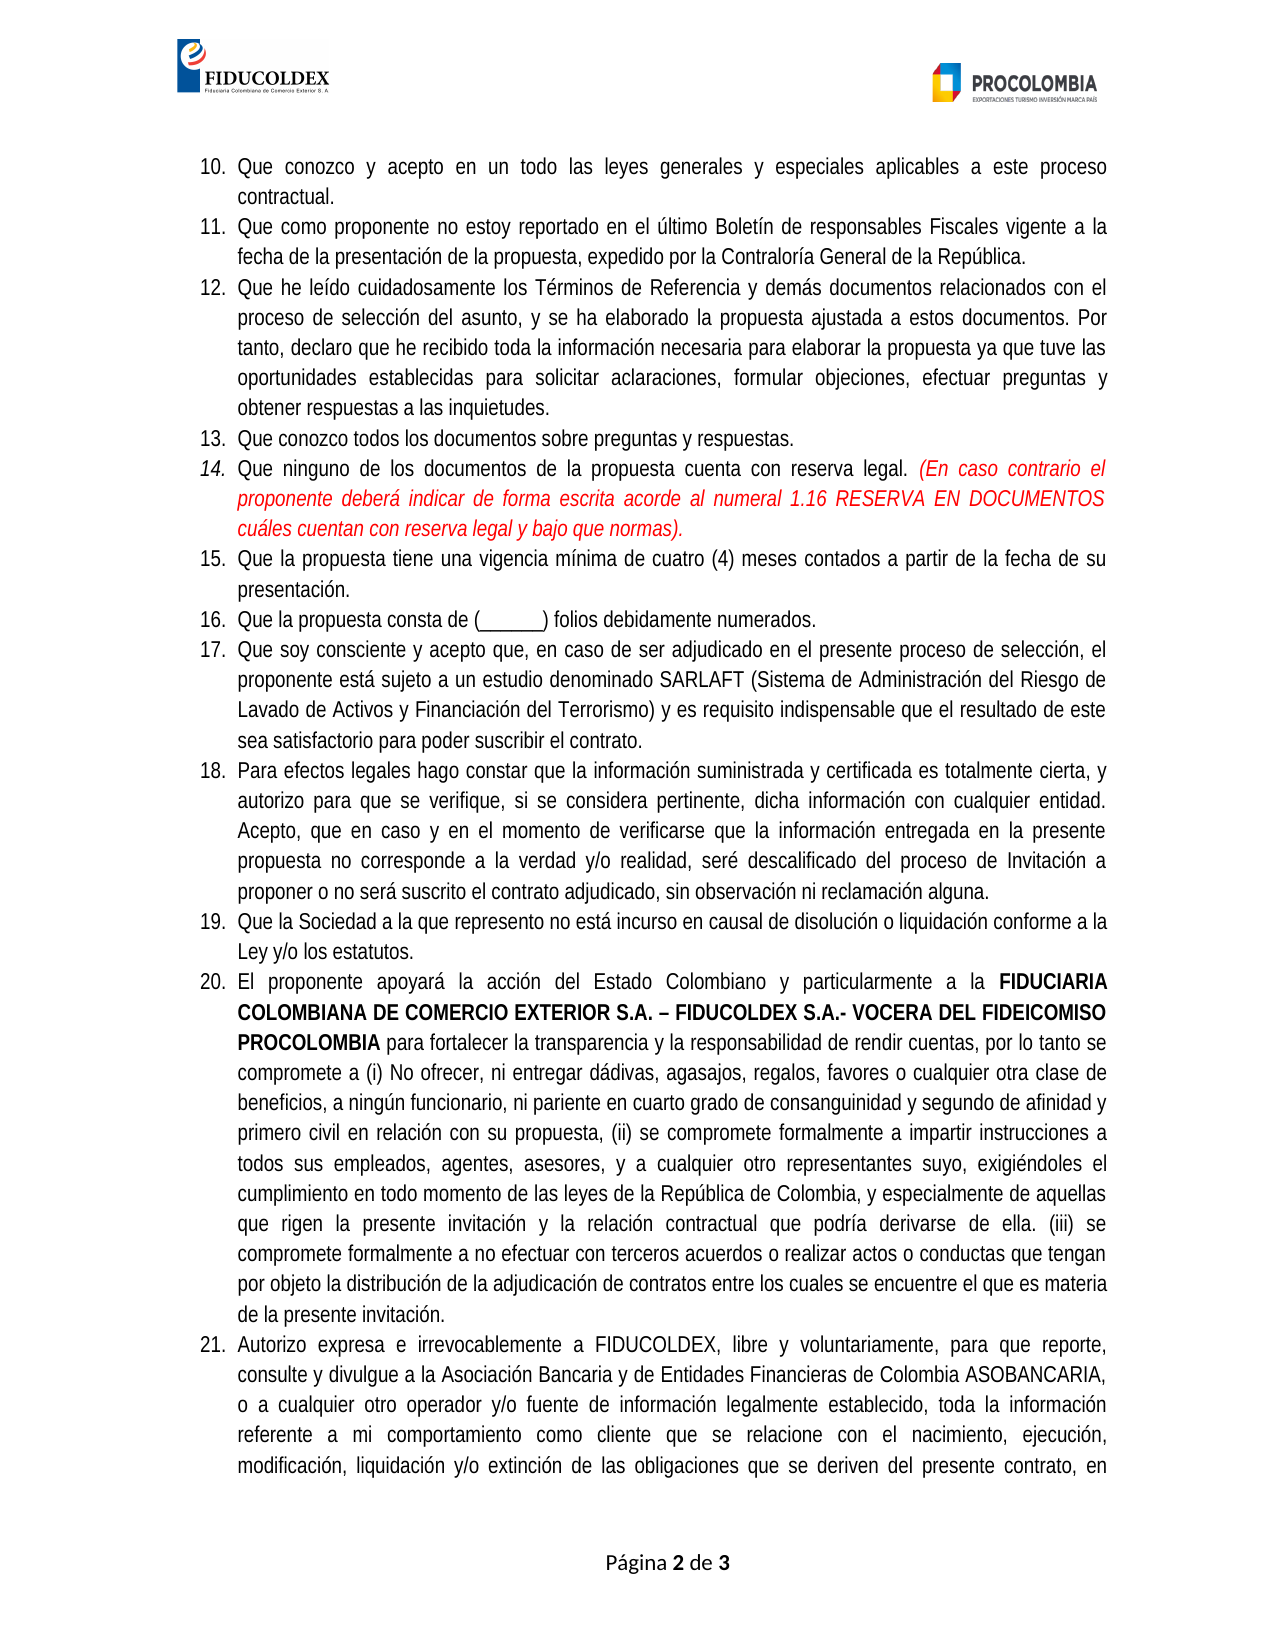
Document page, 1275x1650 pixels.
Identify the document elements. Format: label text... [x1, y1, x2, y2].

list Que la Sociedad a la que represento no está incurso en causal de disolución o liquidación conforme a la Ley y/o los estatutos. [200, 908, 1107, 964]
list Que he leído cuidadosamente los Términos de Referencia y demás documentos relacionados con el proceso de selección del asunto, y se ha elaborado la propuesta ajustada a estos documentos. Por tanto, declaro que he recibido toda la información necesaria para elaborar la propuesta ya que tuve las oportunidades establecidas para solicitar aclaraciones, formular objeciones, efectuar preguntas y obtener respuestas a las inquietudes. [200, 273, 1107, 421]
list Que soy consciente y acepto que, en caso de ser adjudicado en el presente proceso de selección, el proponente está sujeto a un estudio denominado SARLAFT (Sistema de Administración del Riesgo de Lavado de Activos y Financiación del Terrorismo) y es requisito indispensable que el resultado de este sea satisfactorio para poder suscribir el contrato. [200, 636, 1107, 753]
list Que conozco y acepto en un todo las leyes generales y especiales aplicables a este proceso contractual. [200, 153, 1107, 209]
list Que la propuesta tiene una vigencia mínima de cuatro (4) meses contados a partir de la fecha de su presentación. [200, 545, 1107, 602]
list Que la propuesta consta de (______) folios debidamente numerados. [200, 606, 1107, 632]
list Que ninguno de los documentos de la propuesta cuenta con reserva legal. (En caso contrario el proponente deberá indicar de forma escrita acorde al numeral 1.16 RESERVA EN DOCUMENTOS cuáles cuentan con reserva legal y bajo que normas). [200, 455, 1107, 542]
list Para efectos legales hago constar que la información suministrada y certificada es totalmente cierta, y autorizo para que se verifique, si se considera pertinente, dicha información con cualquier entidad. Acepto, que en caso y en el momento de verificarse que la información entregada en la presente propuesta no corresponde a la verdad y/o realidad, seré descalificado del proceso de Invitación a proponer o no será suscrito el contrato adjudicado, sin observación ni reclamación alguna. [200, 757, 1107, 904]
list Que como proponente no estoy reportado en el último Boletín de responsables Fiscales vigente a la fecha de la presentación de la propuesta, expedido por la Contraloría General de la República. [200, 213, 1107, 270]
list El proponente apoyará la acción del Estado Colombiano y particularmente a la FIDUCIARIA COLOMBIANA DE COMERCIO EXTERIOR S.A. – FIDUCOLDEX S.A.- VOCERA DEL FIDEICOMISO PROCOLOMBIA para fortalecer la transparencia y la responsabilidad de rendir cuentas, por lo tanto se compromete a (i) No ofrecer, ni entregar dádivas, agasajos, regalos, favores o cualquier otra clase de beneficios, a ningún funcionario, ni pariente en cuarto grado de consanguinidad y segundo de afinidad y primero civil en relación con su propuesta, (ii) se compromete formalmente a impartir instrucciones a todos sus empleados, agentes, asesores, y a cualquier otro representantes suyo, exigiéndoles el cumplimiento en todo momento de las leyes de la República de Colombia, y especialmente de aquellas que rigen la presente invitación y la relación contractual que podría derivarse de ella. (iii) se compromete formalmente a no efectuar con terceros acuerdos o realizar actos o conductas que tengan por objeto la distribución de la adjudicación de contratos entre los cuales se encuentre el que es materia de la presente invitación. [200, 968, 1107, 1327]
picture [932, 63, 1097, 102]
list Que conozco todos los documentos sobre preguntas y respuestas. [200, 424, 1107, 451]
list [200, 1331, 1107, 1478]
picture [177, 39, 330, 94]
